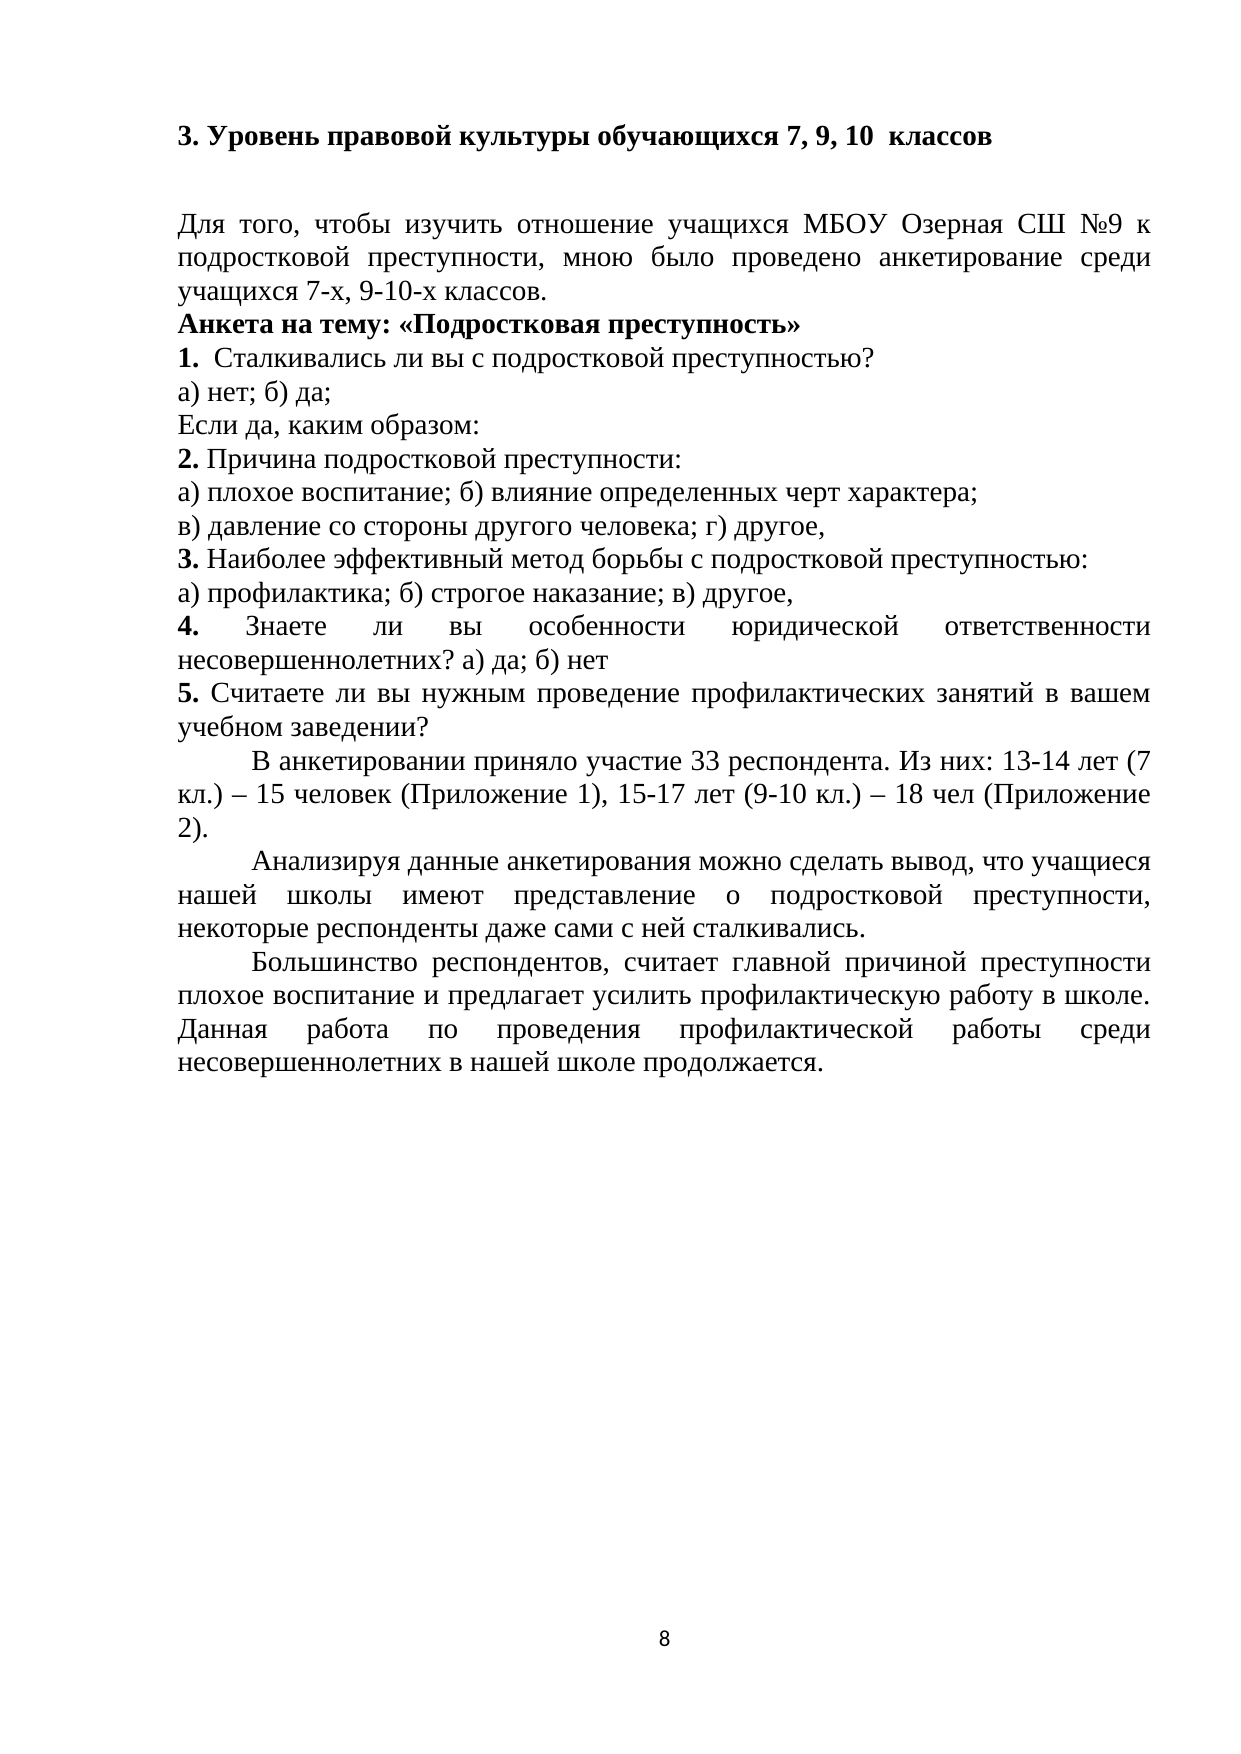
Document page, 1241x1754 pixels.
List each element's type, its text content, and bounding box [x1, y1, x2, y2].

text 1. Сталкивались ли вы с подростковой преступностью? [177, 340, 1152, 374]
text Большинство респондентов, считает главной причиной преступности плохое воспитание и предлагает усилить профилактическую работу в школе. Данная работа по проведения профилактической работы среди несовершеннолетних в нашей школе продолжается. [177, 944, 1152, 1078]
text Для того, чтобы изучить отношение учащихся МБОУ Озерная СШ №9 к подростковой преступности, мною было проведено анкетирование среди учащихся 7-х, 9-10-х классов. [177, 206, 1152, 307]
text 2. Причина подростковой преступности: [177, 441, 1152, 474]
text В анкетировании приняло участие 33 респондента. Из них: 13-14 лет (7 кл.) – 15 человек (Приложение 1), 15-17 лет (9-10 кл.) – 18 чел (Приложение 2). [177, 743, 1152, 843]
text а) нет; б) да; [177, 374, 1152, 407]
text 3. Уровень правовой культуры обучающихся 7, 9, 10 классов [177, 118, 1152, 152]
text Если да, каким образом: [177, 407, 1152, 441]
text а) профилактика; б) строгое наказание; в) другое, [177, 575, 1152, 608]
text Анализируя данные анкетирования можно сделать вывод, что учащиеся нашей школы имеют представление о подростковой преступности, некоторые респонденты даже сами с ней сталкивались. [177, 843, 1152, 944]
text в) давление со стороны другого человека; г) другое, [177, 508, 1152, 541]
text а) плохое воспитание; б) влияние определенных черт характера; [177, 474, 1152, 508]
text Анкета на тему: «Подростковая преступность» [177, 307, 1152, 340]
text 5. Считаете ли вы нужным проведение профилактических занятий в вашем учебном заведении? [177, 676, 1152, 743]
text 3. Наиболее эффективный метод борьбы с подростковой преступностью: [177, 541, 1152, 575]
text 4. Знаете ли вы особенности юридической ответственности несовершеннолетних? а) да; б) нет [177, 608, 1152, 676]
